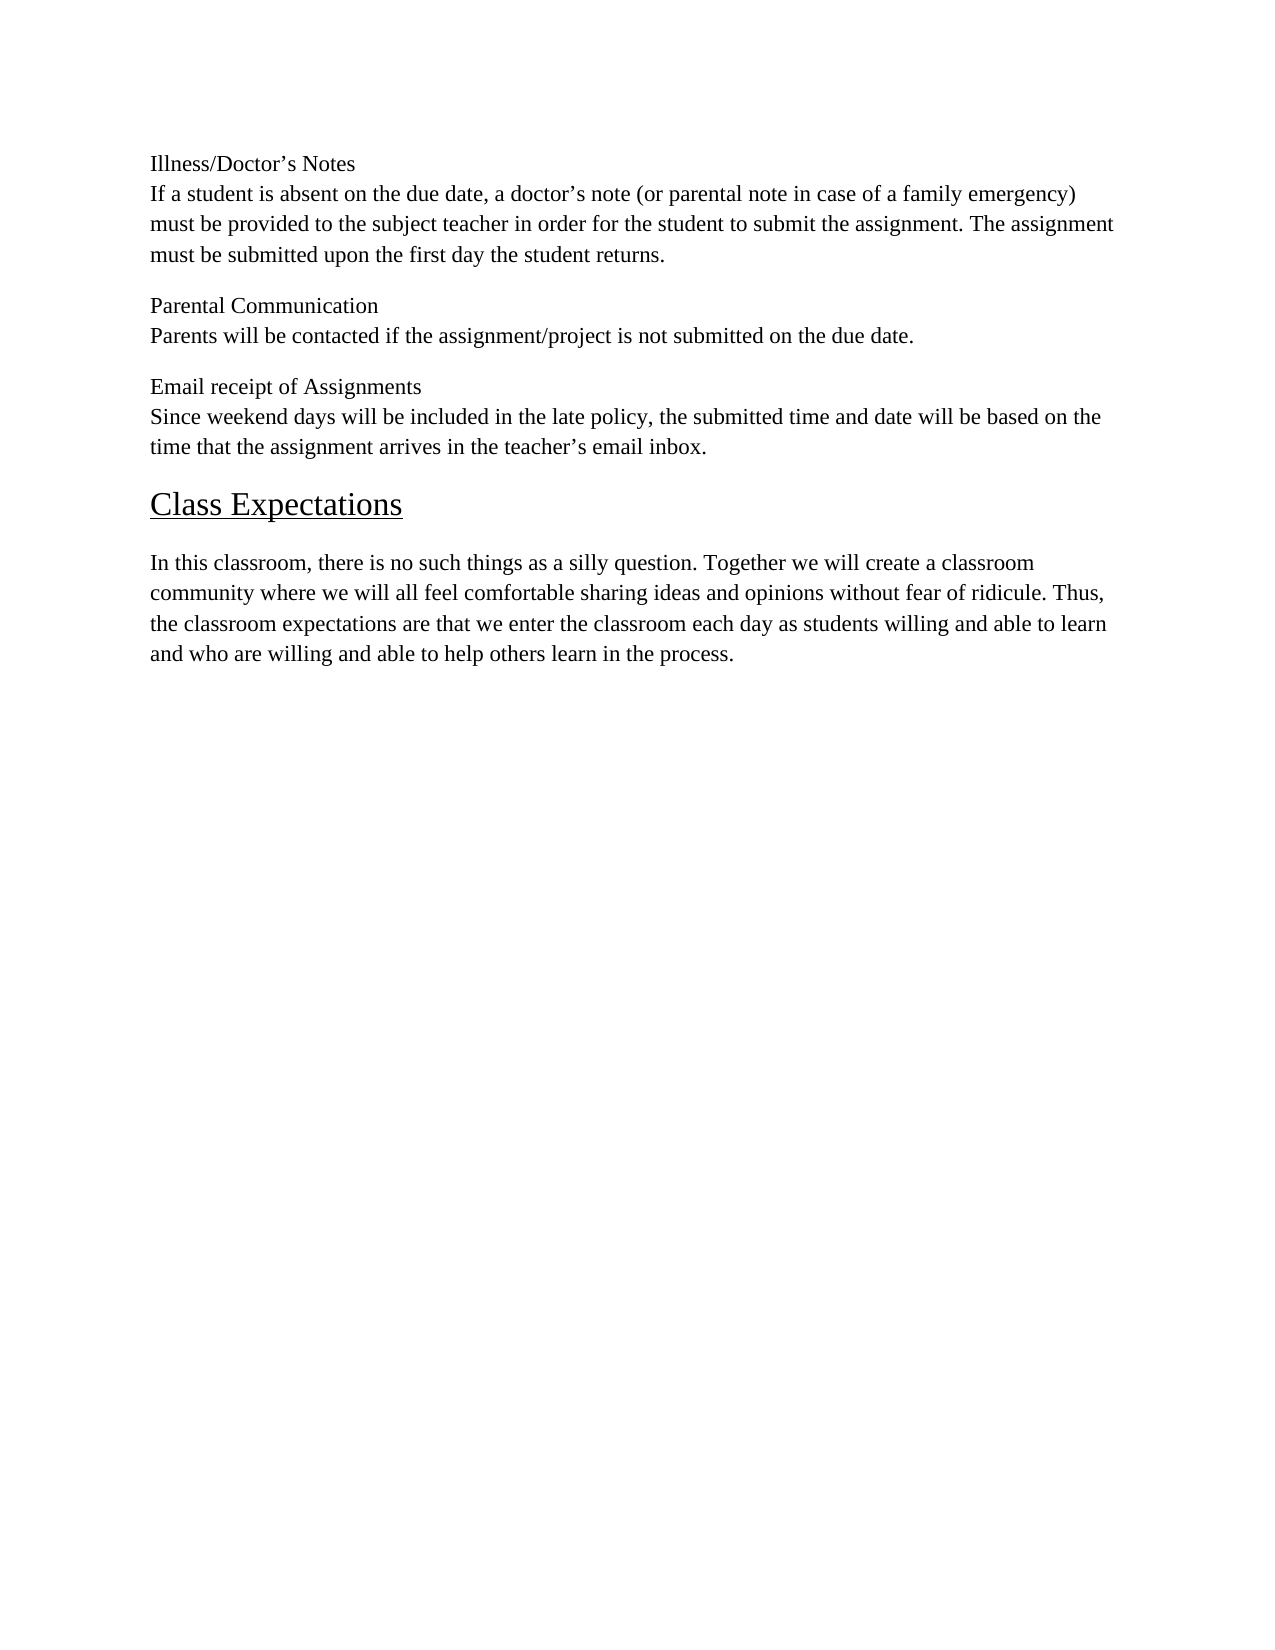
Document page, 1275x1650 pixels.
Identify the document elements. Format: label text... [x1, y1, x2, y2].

text In this classroom, there is no such things as a silly question. Together we will create a classroom community where we will all feel comfortable sharing ideas and opinions without fear of ridicule. Thus, the classroom expectations are that we enter the classroom each day as students willing and able to learn and who are willing and able to help others learn in the process. [150, 549, 1125, 666]
text Email receipt of Assignments Since weekend days will be included in the late policy, the submitted time and date will be based on the time that the assignment arrives in the teacher’s email inbox. [150, 373, 1125, 460]
text Parental Communication Parents will be contacted if the assignment/project is not submitted on the due date. [150, 292, 1125, 348]
text Class Expectations [150, 484, 1125, 523]
text Illness/Doctor’s Notes If a student is absent on the due date, a doctor’s note (or parental note in case of a family emergency) must be provided to the subject teacher in order for the student to submit the assignment. The assignment must be submitted upon the first day the student returns. [150, 150, 1125, 267]
